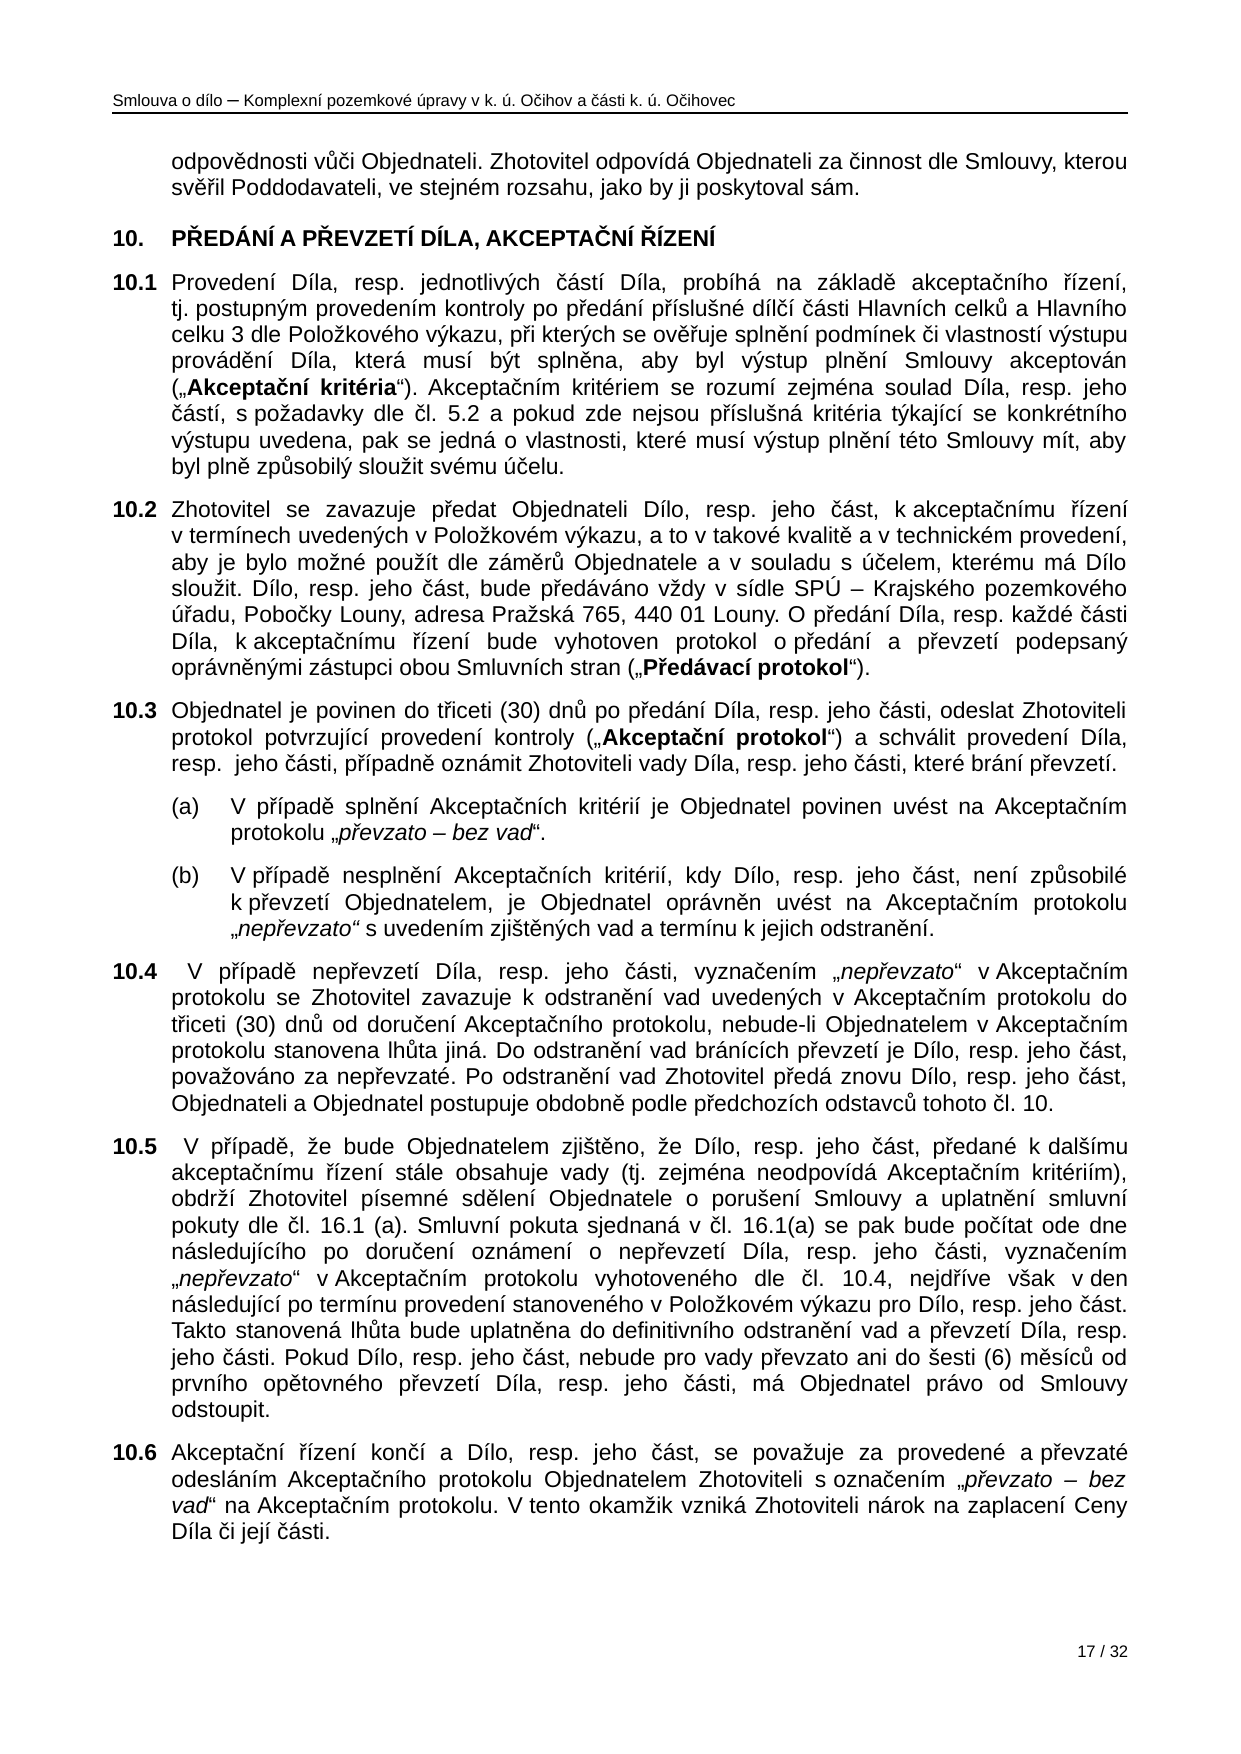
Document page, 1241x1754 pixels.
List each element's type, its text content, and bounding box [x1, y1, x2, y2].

text V případě nepřevzetí Díla, resp. jeho části, vyznačením „nepřevzato“ v Akceptačním protokolu se Zhotovitel zavazuje k odstranění vad uvedených v Akceptačním protokolu do třiceti (30) dnů od doručení Akceptačního protokolu, nebude-li Objednatelem v Akceptačním protokolu stanovena lhůta jiná. Do odstranění vad bránících převzetí je Dílo, resp. jeho část, považováno za nepřevzaté. Po odstranění vad Zhotovitel předá znovu Dílo, resp. jeho část, Objednateli a Objednatel postupuje obdobně podle předchozích odstavců tohoto čl. 10. [112, 958, 1128, 1116]
text Předání a převzetí Díla, Akceptační řízení [112, 225, 1128, 252]
text Akceptační řízení končí a Dílo, resp. jeho část, se považuje za provedené a převzaté odesláním Akceptačního protokolu Objednatelem Zhotoviteli s označením „převzato – bez vad“ na Akceptačním protokolu. V tento okamžik vzniká Zhotoviteli nárok na zaplacení Ceny Díla či její části. [112, 1439, 1128, 1545]
text Provedení Díla, resp. jednotlivých částí Díla, probíhá na základě akceptačního řízení, tj. postupným provedením kontroly po předání příslušné dílčí části Hlavních celků a Hlavního celku 3 dle Položkového výkazu, při kterých se ověřuje splnění podmínek či vlastností výstupu provádění Díla, která musí být splněna, aby byl výstup plnění Smlouvy akceptován („Akceptační kritéria“). Akceptačním kritériem se rozumí zejména soulad Díla, resp. jeho částí, s požadavky dle čl. 5.2 a pokud zde nejsou příslušná kritéria týkající se konkrétního výstupu uvedena, pak se jedná o vlastnosti, které musí výstup plnění této Smlouvy mít, aby byl plně způsobilý sloužit svému účelu. [112, 268, 1128, 479]
text Objednatel je povinen do třiceti (30) dnů po předání Díla, resp. jeho části, odeslat Zhotoviteli protokol potvrzující provedení kontroly („Akceptační protokol“) a schválit provedení Díla, resp. jeho části, případně oznámit Zhotoviteli vady Díla, resp. jeho části, které brání převzetí. [112, 697, 1128, 776]
text V případě, že bude Objednatelem zjištěno, že Dílo, resp. jeho část, předané k dalšímu akceptačnímu řízení stále obsahuje vady (tj. zejména neodpovídá Akceptačním kritériím), obdrží Zhotovitel písemné sdělení Objednatele o porušení Smlouvy a uplatnění smluvní pokuty dle čl. 16.1 (a). Smluvní pokuta sjednaná v čl. 16.1(a) se pak bude počítat ode dne následujícího po doručení oznámení o nepřevzetí Díla, resp. jeho části, vyznačením „nepřevzato“ v Akceptačním protokolu vyhotoveného dle čl. 10.4, nejdříve však v den následující po termínu provedení stanoveného v Položkovém výkazu pro Dílo, resp. jeho část. Takto stanovená lhůta bude uplatněna do definitivního odstranění vad a převzetí Díla, resp. jeho části. Pokud Dílo, resp. jeho část, nebude pro vady převzato ani do šesti (6) měsíců od prvního opětovného převzetí Díla, resp. jeho části, má Objednatel právo od Smlouvy odstoupit. [112, 1133, 1128, 1423]
list V případě splnění Akceptačních kritérií je Objednatel povinen uvést na Akceptačním protokolu „převzato – bez vad“. [171, 793, 1128, 846]
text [112, 148, 1128, 200]
list V případě nesplnění Akceptačních kritérií, kdy Dílo, resp. jeho část, není způsobilé k převzetí Objednatelem, je Objednatel oprávněn uvést na Akceptačním protokolu „nepřevzato“ s uvedením zjištěných vad a termínu k jejich odstranění. [171, 862, 1128, 941]
text Zhotovitel se zavazuje předat Objednateli Dílo, resp. jeho část, k akceptačnímu řízení v termínech uvedených v Položkovém výkazu, a to v takové kvalitě a v technickém provedení, aby je bylo možné použít dle záměrů Objednatele a v souladu s účelem, kterému má Dílo sloužit. Dílo, resp. jeho část, bude předáváno vždy v sídle SPÚ – Krajského pozemkového úřadu, Pobočky Louny, adresa Pražská 765, 440 01 Louny. O předání Díla, resp. každé části Díla, k akceptačnímu řízení bude vyhotoven protokol o předání a převzetí podepsaný oprávněnými zástupci obou Smluvních stran („Předávací protokol“). [112, 496, 1128, 680]
